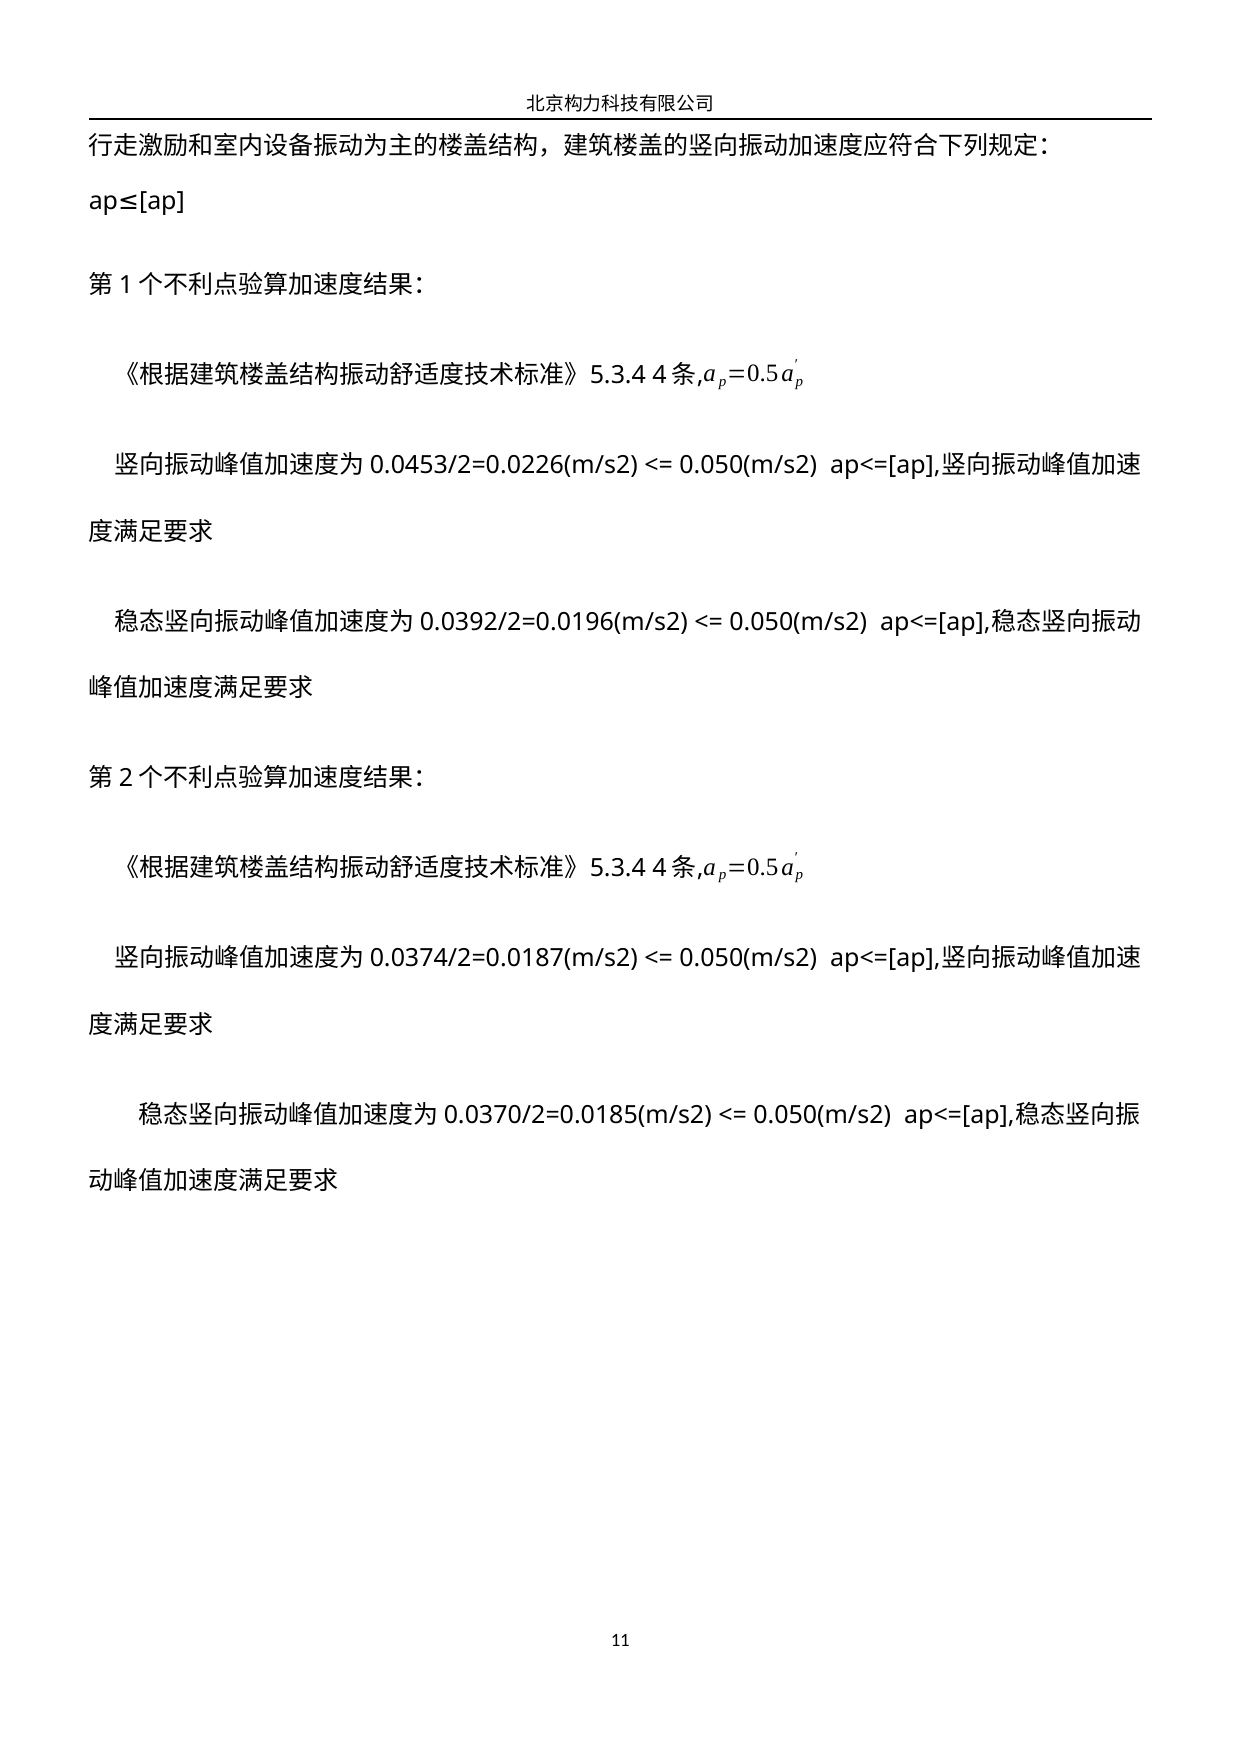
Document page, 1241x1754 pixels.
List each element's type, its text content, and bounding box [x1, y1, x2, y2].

text 第1个不利点验算加速度结果： [88, 259, 1152, 306]
text 竖向振动峰值加速度为0.0453/2=0.0226(m/s2) <= 0.050(m/s2) ap<=[ap],竖向振动峰值加速度满足要求 [88, 439, 1152, 553]
text 稳态竖向振动峰值加速度为0.0370/2=0.0185(m/s2) <= 0.050(m/s2) ap<=[ap],稳态竖向振动峰值加速度满足要求 [88, 1089, 1152, 1202]
text 《根据建筑楼盖结构振动舒适度技术标准》5.3.4 4条, [88, 349, 1152, 396]
text 竖向振动峰值加速度为0.0374/2=0.0187(m/s2) <= 0.050(m/s2) ap<=[ap],竖向振动峰值加速度满足要求 [88, 932, 1152, 1046]
text 第2个不利点验算加速度结果： [88, 752, 1152, 799]
text 《根据建筑楼盖结构振动舒适度技术标准》5.3.4 4条, [88, 842, 1152, 889]
text 行走激励和室内设备振动为主的楼盖结构，建筑楼盖的竖向振动加速度应符合下列规定：ap≤[ap] [88, 120, 1152, 217]
text 稳态竖向振动峰值加速度为0.0392/2=0.0196(m/s2) <= 0.050(m/s2) ap<=[ap],稳态竖向振动峰值加速度满足要求 [88, 596, 1152, 709]
